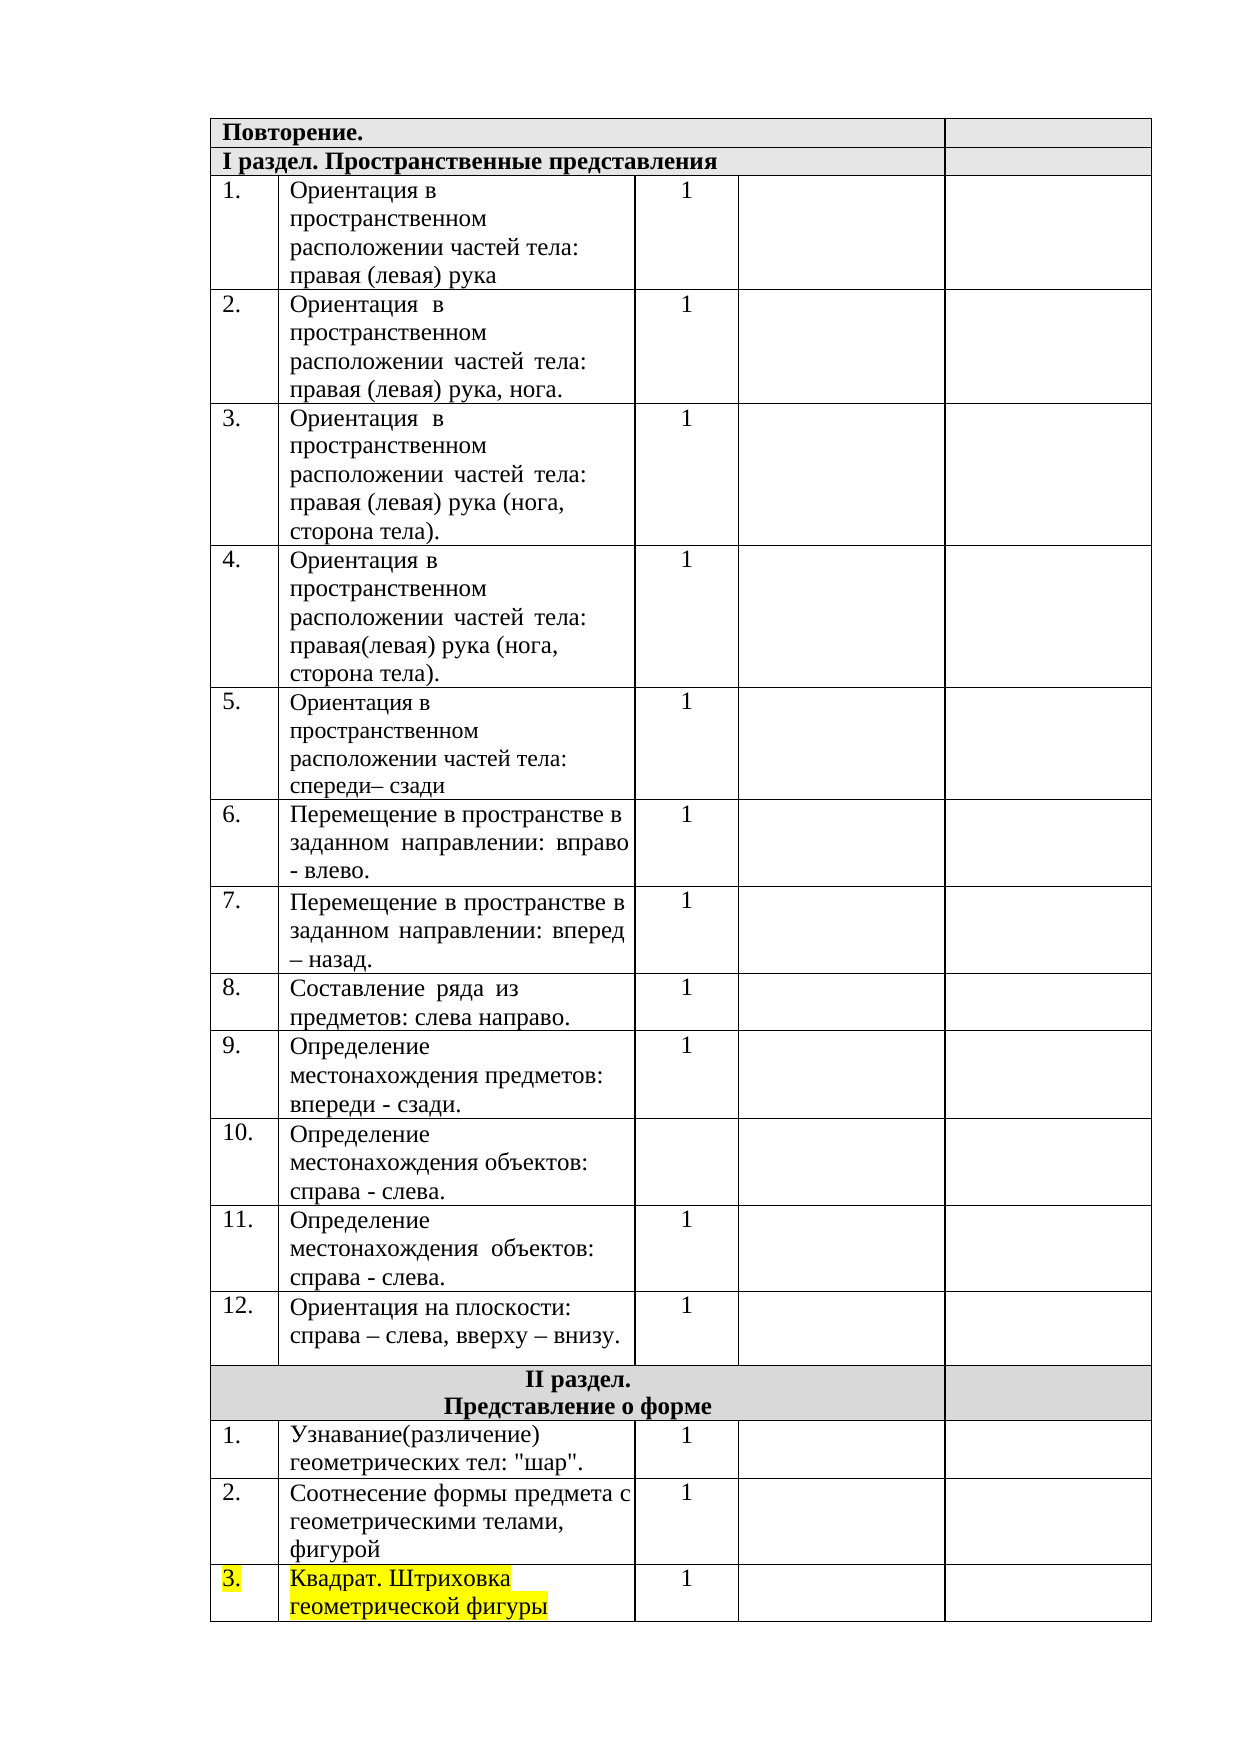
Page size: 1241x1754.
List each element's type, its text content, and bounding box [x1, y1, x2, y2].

table_cell Ориентация на плоскости: справа – слева, вверху – внизу. [279, 1292, 634, 1365]
table_cell [946, 290, 1151, 403]
table_cell [739, 1292, 944, 1365]
table_cell [739, 1421, 944, 1478]
table_cell 3. [211, 1565, 278, 1621]
table_cell [946, 546, 1151, 687]
table_cell 1 [636, 1292, 738, 1365]
table_cell Ориентация в пространственном расположении частей тела: правая (левая) рука [279, 176, 634, 289]
table_cell [946, 887, 1151, 973]
table_cell II раздел. Представление о форме [211, 1366, 944, 1420]
table_cell 1. [211, 176, 278, 289]
table_cell 1. [211, 1421, 278, 1478]
table_cell [739, 974, 944, 1030]
table_cell 1 [636, 546, 738, 687]
table_cell Составление ряда из предметов: слева направо. [279, 974, 634, 1030]
table_cell Ориентация в пространственном расположении частей тела: правая (левая) рука, нога. [279, 290, 634, 403]
table_cell [946, 1119, 1151, 1205]
table_cell [636, 1119, 738, 1205]
table_cell [739, 546, 944, 687]
table_cell 8. [211, 974, 278, 1030]
table_cell 1 [636, 1031, 738, 1118]
table_cell [739, 290, 944, 403]
table_cell [946, 176, 1151, 289]
table_cell 1 [636, 1479, 738, 1563]
table_cell Перемещение в пространстве в заданном направлении: вперед – назад. [279, 887, 634, 973]
table_cell 4. [211, 546, 278, 687]
table_cell 1 [636, 974, 738, 1030]
table_cell 7. [211, 887, 278, 973]
table_cell 1 [636, 800, 738, 886]
table_cell 2. [211, 290, 278, 403]
table_cell [739, 688, 944, 799]
table_cell 2. [211, 1479, 278, 1563]
table_cell [946, 1479, 1151, 1563]
table_cell [946, 119, 1151, 147]
table_cell 10. [211, 1119, 278, 1205]
table_cell [739, 1565, 944, 1621]
table_cell [946, 688, 1151, 799]
table_cell 1 [636, 404, 738, 545]
table_cell 1 [636, 290, 738, 403]
table_cell [739, 1119, 944, 1205]
table_cell [739, 1479, 944, 1563]
table_cell [739, 1031, 944, 1118]
table_cell [739, 176, 944, 289]
table_cell Определение местонахождения объектов: справа - слева. [279, 1119, 634, 1205]
table_cell [946, 1421, 1151, 1478]
table_cell [946, 1366, 1151, 1420]
table_cell 11. [211, 1206, 278, 1291]
table_cell [946, 974, 1151, 1030]
table_cell 1 [636, 688, 738, 799]
table_cell [739, 800, 944, 886]
table_cell Ориентация в пространственном расположении частей тела: правая(левая) рука (нога, сторона тела). [279, 546, 634, 687]
table_cell [739, 404, 944, 545]
table_cell Перемещение в пространстве в заданном направлении: вправо - влево. [279, 800, 634, 886]
table_cell Квадрат. Штриховка геометрической фигуры квадрат [279, 1565, 634, 1621]
table_cell 1 [636, 1421, 738, 1478]
table_cell [946, 1565, 1151, 1621]
table_cell 1 [636, 1565, 738, 1621]
table_cell [946, 1206, 1151, 1291]
table_cell 12. [211, 1292, 278, 1365]
table_cell Повторение. [211, 119, 944, 147]
table_cell Соотнесение формы предмета с геометрическими телами, фигурой [279, 1479, 634, 1563]
table_cell 6. [211, 800, 278, 886]
table_cell 1 [636, 887, 738, 973]
table_cell [946, 1031, 1151, 1118]
table_cell Узнавание(различение) геометрических тел: "шар". [279, 1421, 634, 1478]
table_cell 9. [211, 1031, 278, 1118]
table_cell [946, 148, 1151, 175]
table_cell [739, 1206, 944, 1291]
table_cell [739, 887, 944, 973]
table_cell Ориентация в пространственном расположении частей тела: правая (левая) рука (нога, сторона тела). [279, 404, 634, 545]
table_cell [946, 404, 1151, 545]
table_cell Ориентация в пространственном расположении частей тела: спереди– сзади [279, 688, 634, 799]
table_cell Определение местонахождения предметов: впереди - сзади. [279, 1031, 634, 1118]
table_cell 1 [636, 176, 738, 289]
table_cell I раздел. Пространственные представления [211, 148, 944, 175]
table_cell 5. [211, 688, 278, 799]
table_cell [946, 1292, 1151, 1365]
table_cell Определение местонахождения объектов: справа - слева. [279, 1206, 634, 1291]
table_cell [946, 800, 1151, 886]
table_cell 1 [636, 1206, 738, 1291]
table_cell 3. [211, 404, 278, 545]
